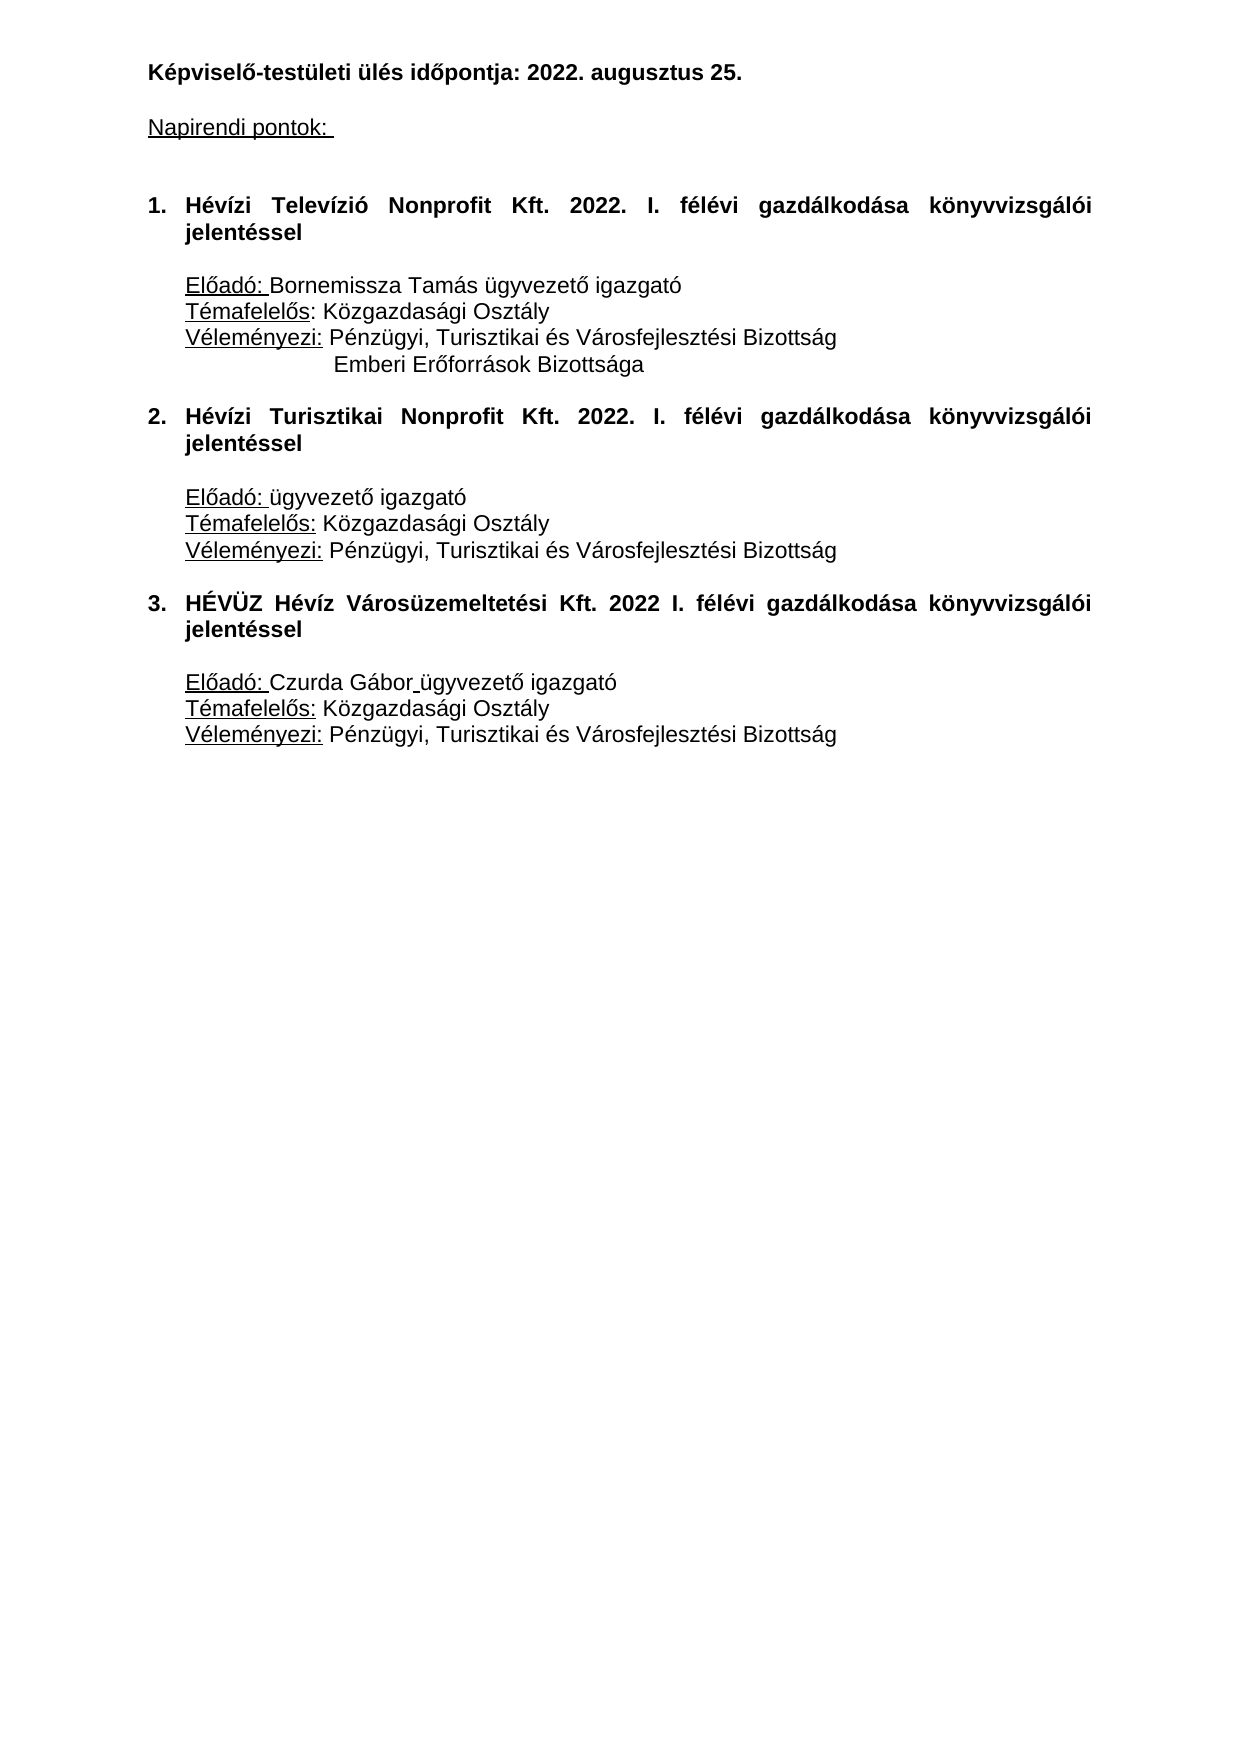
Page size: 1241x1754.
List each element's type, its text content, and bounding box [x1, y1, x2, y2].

text Előadó: Czurda Gábor ügyvezető igazgató [148, 668, 1093, 695]
text Témafelelős: Közgazdasági Osztály [148, 298, 1093, 324]
list HÉVÜZ Hévíz Városüzemeltetési Kft. 2022 I. félévi gazdálkodása könyvvizsgálói jelentéssel [148, 589, 1093, 642]
text Témafelelős: Közgazdasági Osztály [148, 510, 1093, 537]
list Hévízi Televízió Nonprofit Kft. 2022. I. félévi gazdálkodása könyvvizsgálói jelentéssel [148, 192, 1093, 245]
text Előadó: Bornemissza Tamás ügyvezető igazgató [148, 272, 1093, 298]
text Témafelelős: Közgazdasági Osztály [148, 695, 1093, 721]
text Előadó: ügyvezető igazgató [148, 484, 1093, 510]
text Véleményezi: Pénzügyi, Turisztikai és Városfejlesztési Bizottság [148, 537, 1093, 563]
text Napirendi pontok: [148, 113, 1093, 140]
text Véleményezi: Pénzügyi, Turisztikai és Városfejlesztési Bizottság [148, 324, 1093, 351]
text Emberi Erőforrások Bizottsága [118, 351, 1093, 377]
list Hévízi Turisztikai Nonprofit Kft. 2022. I. félévi gazdálkodása könyvvizsgálói jelentéssel [148, 403, 1093, 456]
list Képviselő-testületi ülés időpontja: 2022. augusztus 25. [148, 59, 1093, 85]
text Véleményezi: Pénzügyi, Turisztikai és Városfejlesztési Bizottság [148, 721, 1093, 748]
